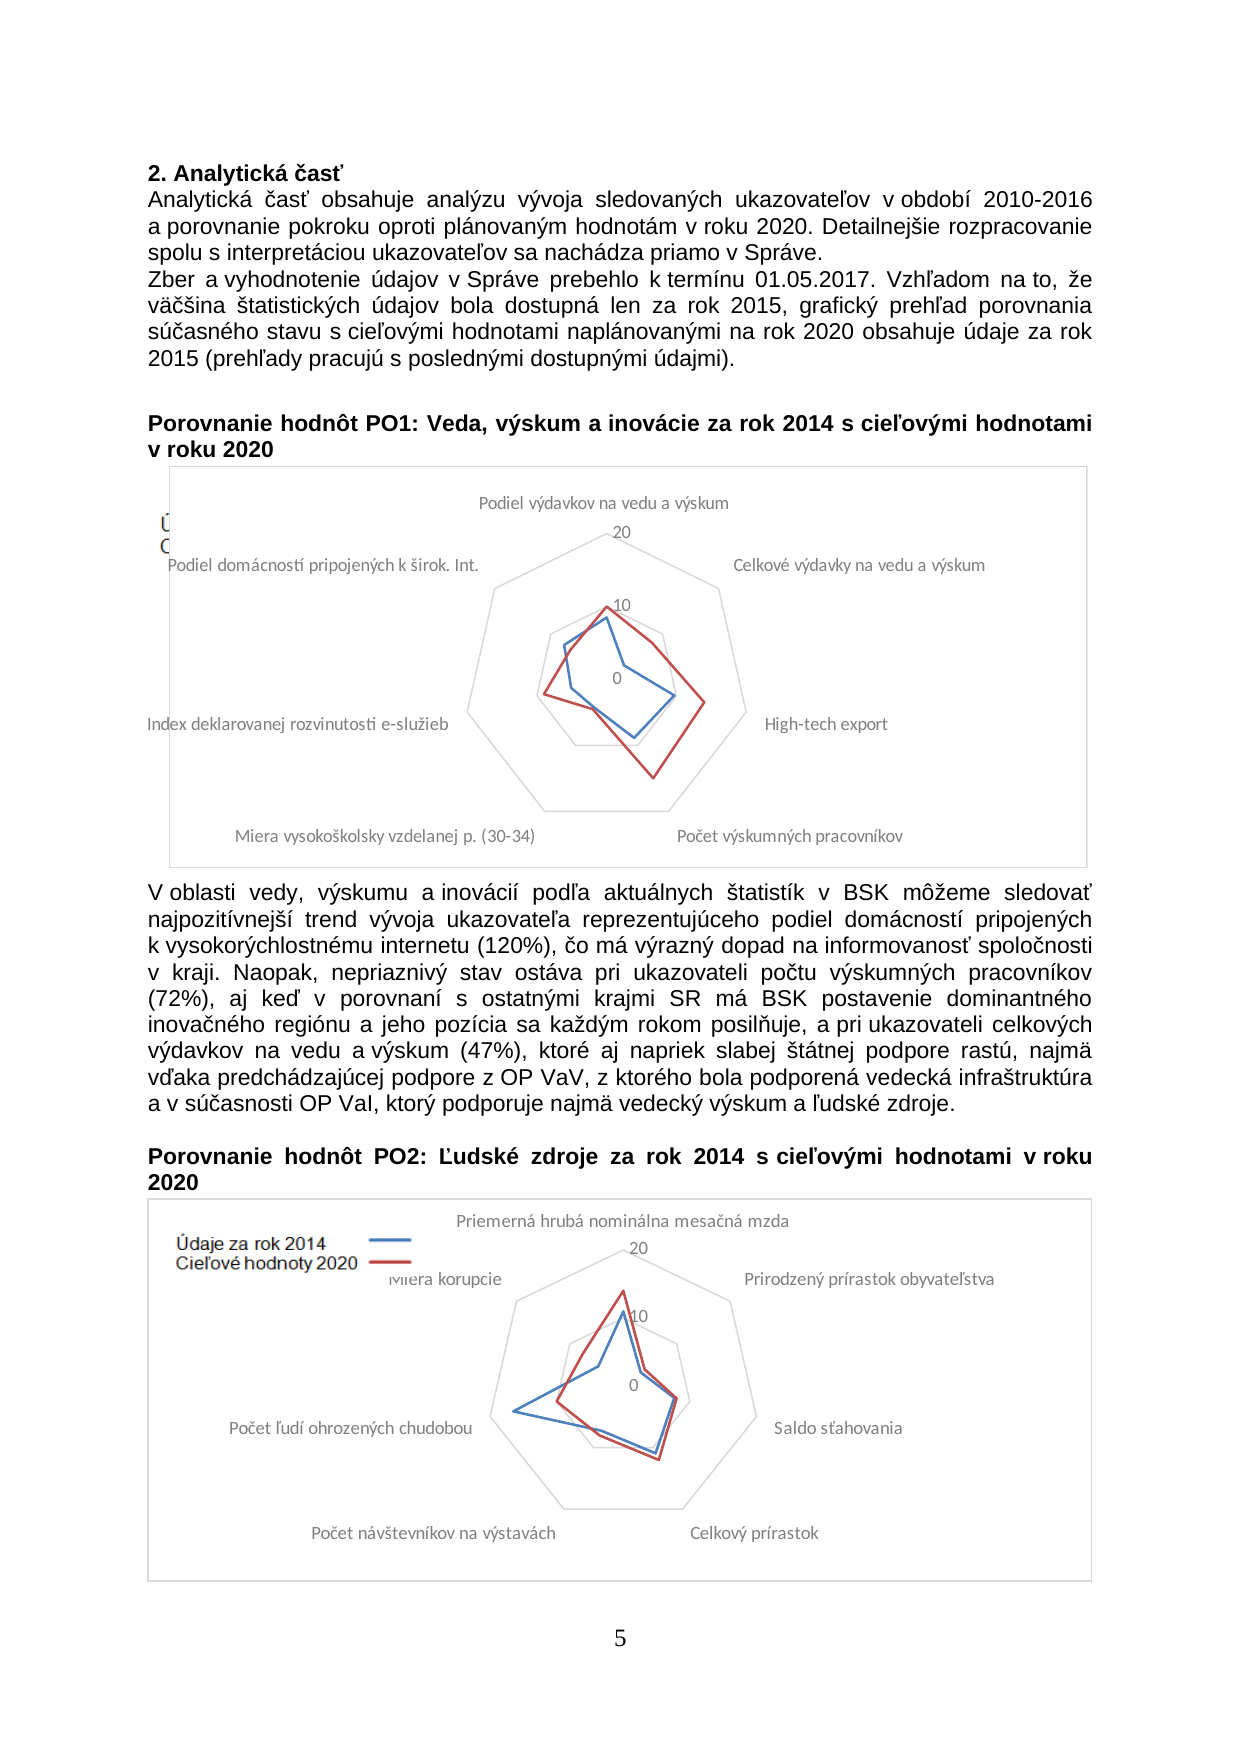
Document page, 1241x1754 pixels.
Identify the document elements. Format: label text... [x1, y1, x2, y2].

text 2. Analytická časť [148, 160, 1093, 186]
text Analytická časť obsahuje analýzu vývoja sledovaných ukazovateľov v období 2010-2016 a porovnanie pokroku oproti plánovaným hodnotám v roku 2020. Detailnejšie rozpracovanie spolu s interpretáciou ukazovateľov sa nachádza priamo v Správe. [148, 186, 1093, 266]
picture [165, 1223, 414, 1277]
text Zber a vyhodnotenie údajov v Správe prebehlo k termínu 01.05.2017. Vzhľadom na to, že väčšina štatistických údajov bola dostupná len za rok 2015, grafický prehľad porovnania súčasného stavu s cieľovými hodnotami naplánovanými na rok 2020 obsahuje údaje za rok 2015 (prehľady pracujú s poslednými dostupnými údajmi). [148, 266, 1093, 371]
picture [149, 475, 169, 562]
text Porovnanie hodnôt PO2: Ľudské zdroje za rok 2014 s cieľovými hodnotami v roku 2020 [148, 1143, 1093, 1196]
text V oblasti vedy, výskumu a inovácií podľa aktuálnych štatistík v BSK môžeme sledovať najpozitívnejší trend vývoja ukazovateľa reprezentujúceho podiel domácností pripojených k vysokorýchlostnému internetu (120%), čo má výrazný dopad na informovanosť spoločnosti v kraji. Naopak, nepriaznivý stav ostáva pri ukazovateli počtu výskumných pracovníkov (72%), aj keď v porovnaní s ostatnými krajmi SR má BSK postavenie dominantného inovačného regiónu a jeho pozícia sa každým rokom posilňuje, a pri ukazovateli celkových výdavkov na vedu a výskum (47%), ktoré aj napriek slabej štátnej podpore rastú, najmä vďaka predchádzajúcej podpore z OP VaV, z ktorého bola podporená vedecká infraštruktúra a v súčasnosti OP VaI, ktorý podporuje najmä vedecký výskum a ľudské zdroje. [148, 879, 1093, 1117]
text Porovnanie hodnôt PO1: Veda, výskum a inovácie za rok 2014 s cieľovými hodnotami v roku 2020 [148, 410, 1093, 462]
